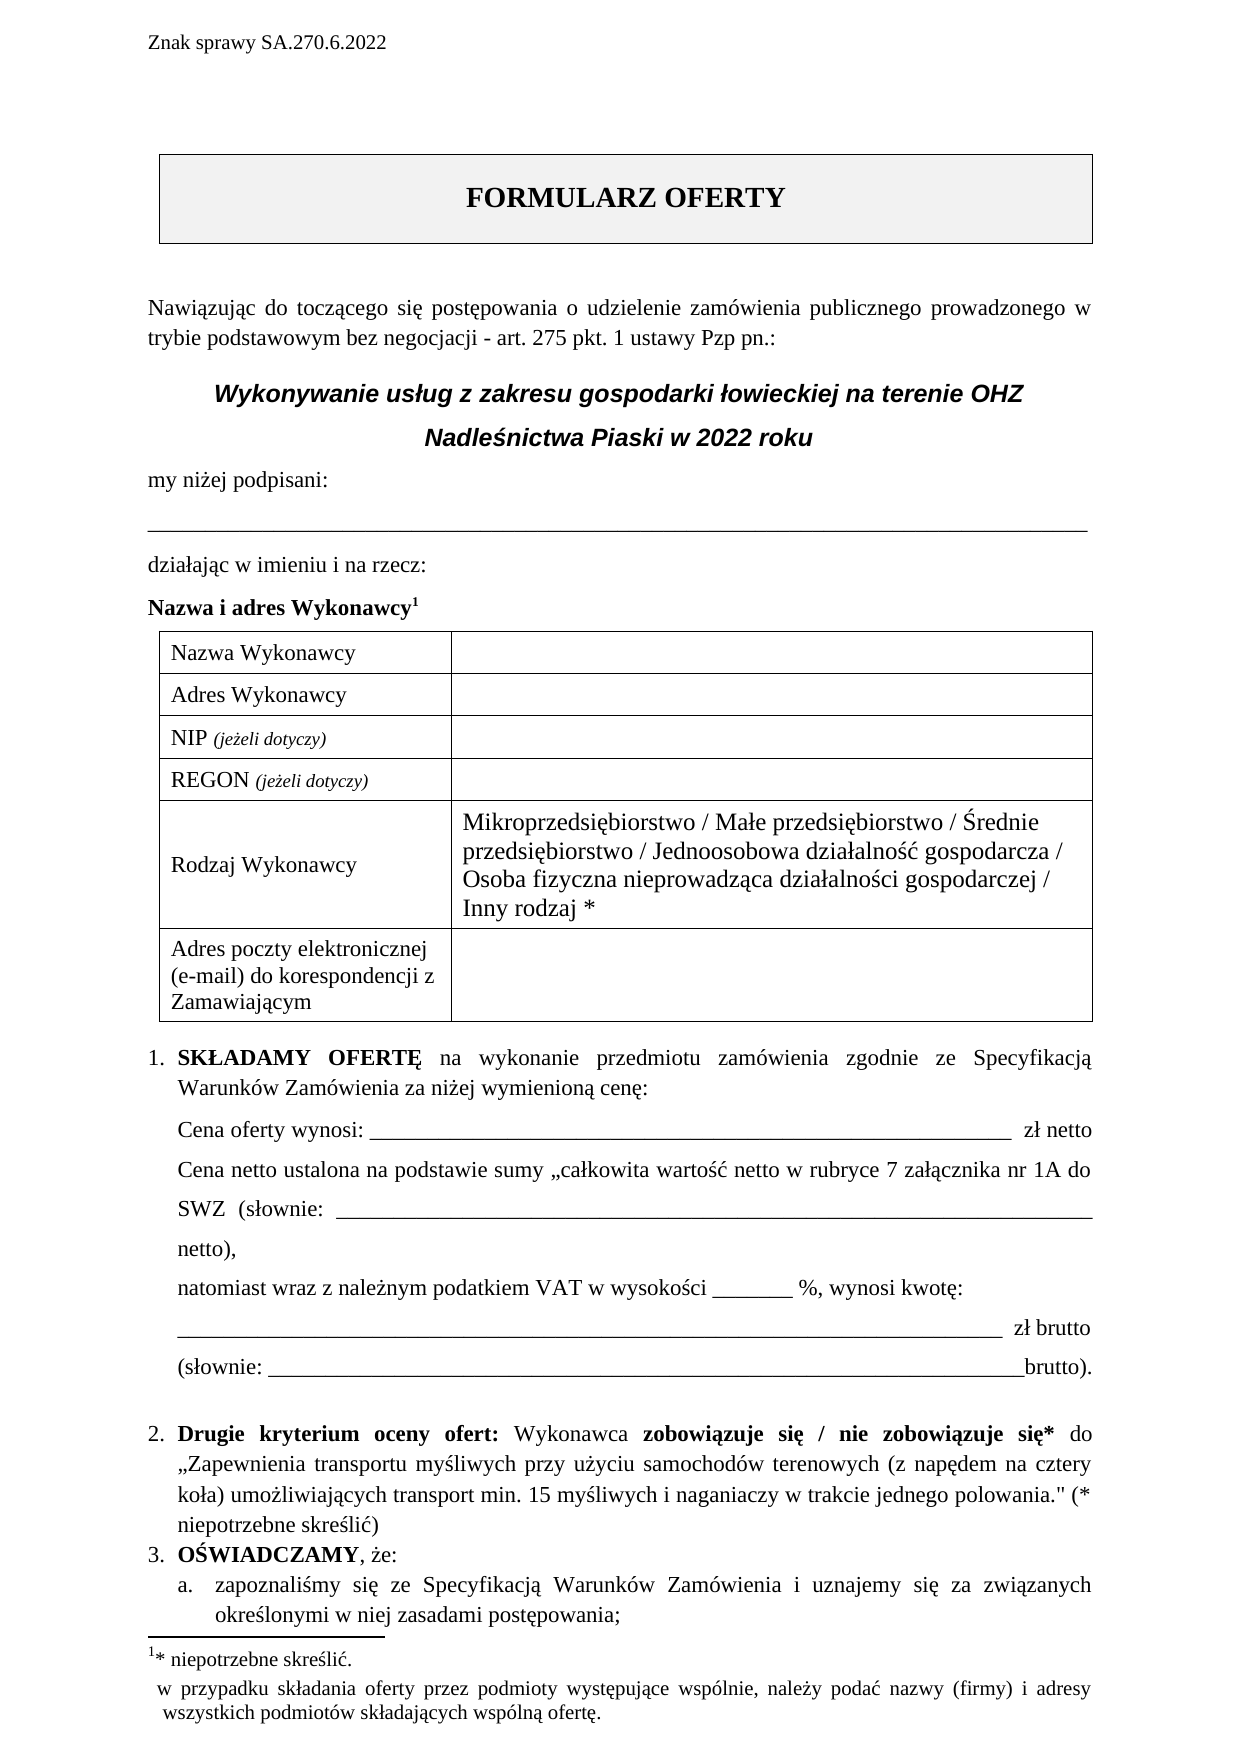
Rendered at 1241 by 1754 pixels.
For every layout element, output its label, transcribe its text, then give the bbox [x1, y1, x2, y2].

text działając w imieniu i na rzecz: [148, 551, 1093, 577]
table_cell [452, 716, 1092, 757]
list OŚWIADCZAMY, że: [148, 1541, 1093, 1567]
table_cell Adres poczty elektronicznej (e-mail) do korespondencji z Zamawiającym [160, 929, 451, 1021]
table_cell REGON (jeżeli dotyczy) [160, 759, 451, 800]
list ________________________________________________________________________ zł brutto [177, 1314, 1093, 1340]
table_cell [452, 674, 1092, 715]
list Cena oferty wynosi: ________________________________________________________ zł netto Cena netto ustalona na podstawie sumy „całkowita wartość netto w rubryce 7 załącznika nr 1A do SWZ (słownie: __________________________________________________________________ netto), [177, 1116, 1093, 1261]
table_header FORMULARZ OFERTY [160, 155, 1092, 243]
table_cell [452, 929, 1092, 1021]
table_cell [452, 759, 1092, 800]
list zapoznaliśmy się ze Specyfikacją Warunków Zamówienia i uznajemy się za związanych określonymi w niej zasadami postępowania; [177, 1571, 1093, 1628]
text Nazwa i adres Wykonawcy [148, 594, 1093, 620]
table_header Nazwa Wykonawcy [160, 632, 451, 673]
list (słownie: __________________________________________________________________brutto). [177, 1353, 1093, 1379]
table_cell Adres Wykonawcy [160, 674, 451, 715]
list SKŁADAMY OFERTĘ na wykonanie przedmiotu zamówienia zgodnie ze Specyfikacją Warunków Zamówienia za niżej wymienioną cenę: [148, 1044, 1093, 1100]
table_cell Rodzaj Wykonawcy [160, 801, 451, 928]
table_header [452, 632, 1092, 673]
table_cell Mikroprzedsiębiorstwo / Małe przedsiębiorstwo / Średnie przedsiębiorstwo / Jednoosobowa działalność gospodarcza / Osoba fizyczna nieprowadząca działalności gospodarczej / Inny rodzaj * [452, 801, 1092, 928]
list natomiast wraz z należnym podatkiem VAT w wysokości _______ %, wynosi kwotę: [177, 1274, 1093, 1301]
text Nawiązując do toczącego się postępowania o udzielenie zamówienia publicznego prowadzonego w trybie podstawowym bez negocjacji - art. 275 pkt. 1 ustawy Pzp pn.: [148, 294, 1093, 351]
text my niżej podpisani: [148, 466, 1093, 492]
text Wykonywanie usług z zakresu gospodarki łowieckiej na terenie OHZ Nadleśnictwa Piaski w 2022 roku [148, 379, 1093, 451]
table_cell NIP (jeżeli dotyczy) [160, 716, 451, 757]
text __________________________________________________________________________________ [148, 508, 1093, 535]
list Drugie kryterium oceny ofert: Wykonawca zobowiązuje się / nie zobowiązuje się* do „Zapewnienia transportu myśliwych przy użyciu samochodów terenowych (z napędem na cztery koła) umożliwiających transport min. 15 myśliwych i naganiaczy w trakcie jednego polowania." (* niepotrzebne skreślić) [148, 1420, 1093, 1537]
